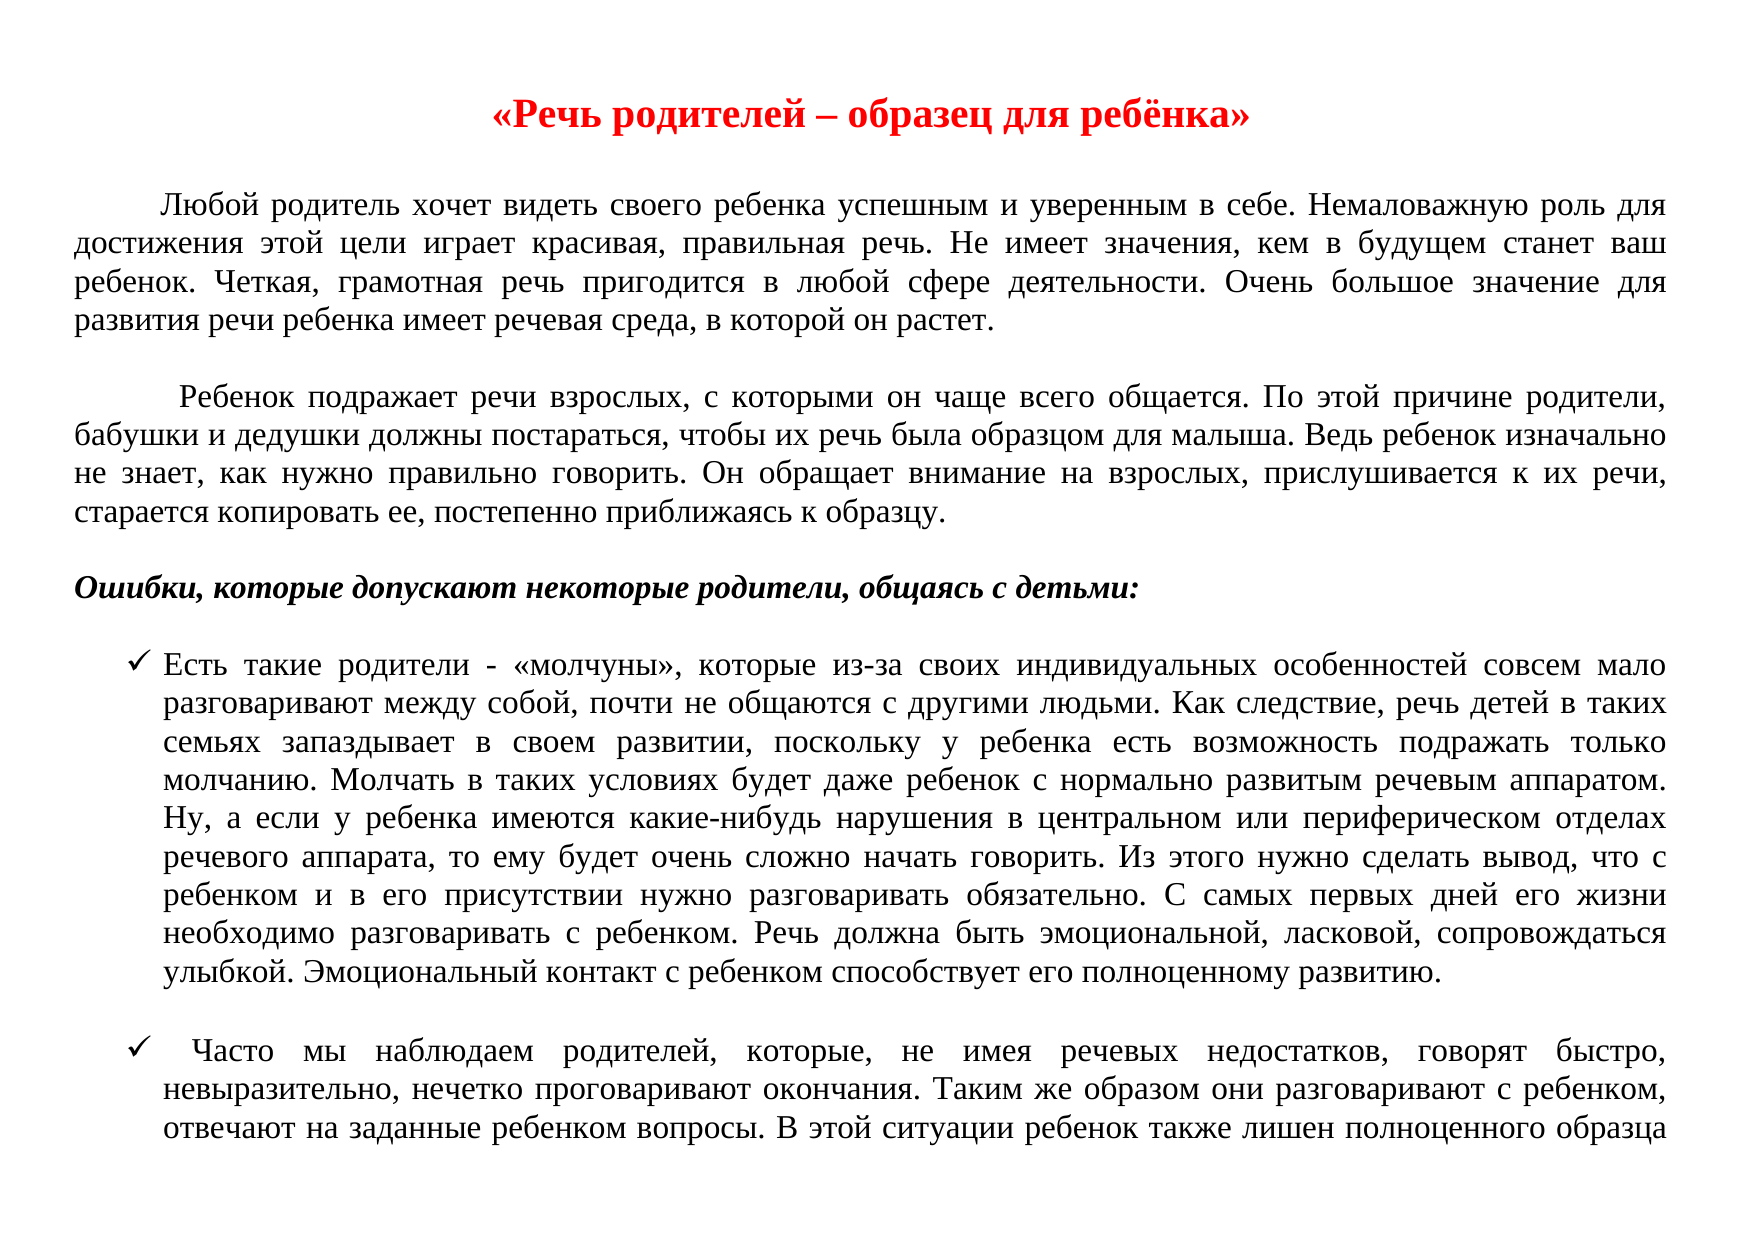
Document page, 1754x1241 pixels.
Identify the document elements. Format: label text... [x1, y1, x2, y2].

text Ошибки, которые допускают некоторые родители, общаясь с детьми: [74, 568, 1668, 606]
text Любой родитель хочет видеть своего ребенка успешным и уверенным в себе. Немаловажную роль для достижения этой цели играет красивая, правильная речь. Не имеет значения, кем в будущем станет ваш ребенок. Четкая, грамотная речь пригодится в любой сфере деятельности. Очень большое значение для развития речи ребенка имеет речевая среда, в которой он растет. [74, 184, 1668, 338]
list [125, 1030, 1668, 1145]
list Есть такие родители - «молчуны», которые из-за своих индивидуальных особенностей совсем мало разговаривают между собой, почти не общаются с другими людьми. Как следствие, речь детей в таких семьях запаздывает в своем развитии, поскольку у ребенка есть возможность подражать только молчанию. Молчать в таких условиях будет даже ребенок с нормально развитым речевым аппаратом. Ну, а если у ребенка имеются какие-нибудь нарушения в центральном или периферическом отделах речевого аппарата, то ему будет очень сложно начать говорить. Из этого нужно сделать вывод, что с ребенком и в его присутствии нужно разговаривать обязательно. С самых первых дней его жизни необходимо разговаривать с ребенком. Речь должна быть эмоциональной, ласковой, сопровождаться улыбкой. Эмоциональный контакт с ребенком способствует его полноценному развитию. [125, 644, 1668, 989]
text «Речь родителей – образец для ребёнка» [74, 89, 1668, 137]
text Ребенок подражает речи взрослых, с которыми он чаще всего общается. По этой причине родители, бабушки и дедушки должны постараться, чтобы их речь была образцом для малыша. Ведь ребенок изначально не знает, как нужно правильно говорить. Он обращает внимание на взрослых, прислушивается к их речи, старается копировать ее, постепенно приближаясь к образцу. [74, 376, 1668, 529]
